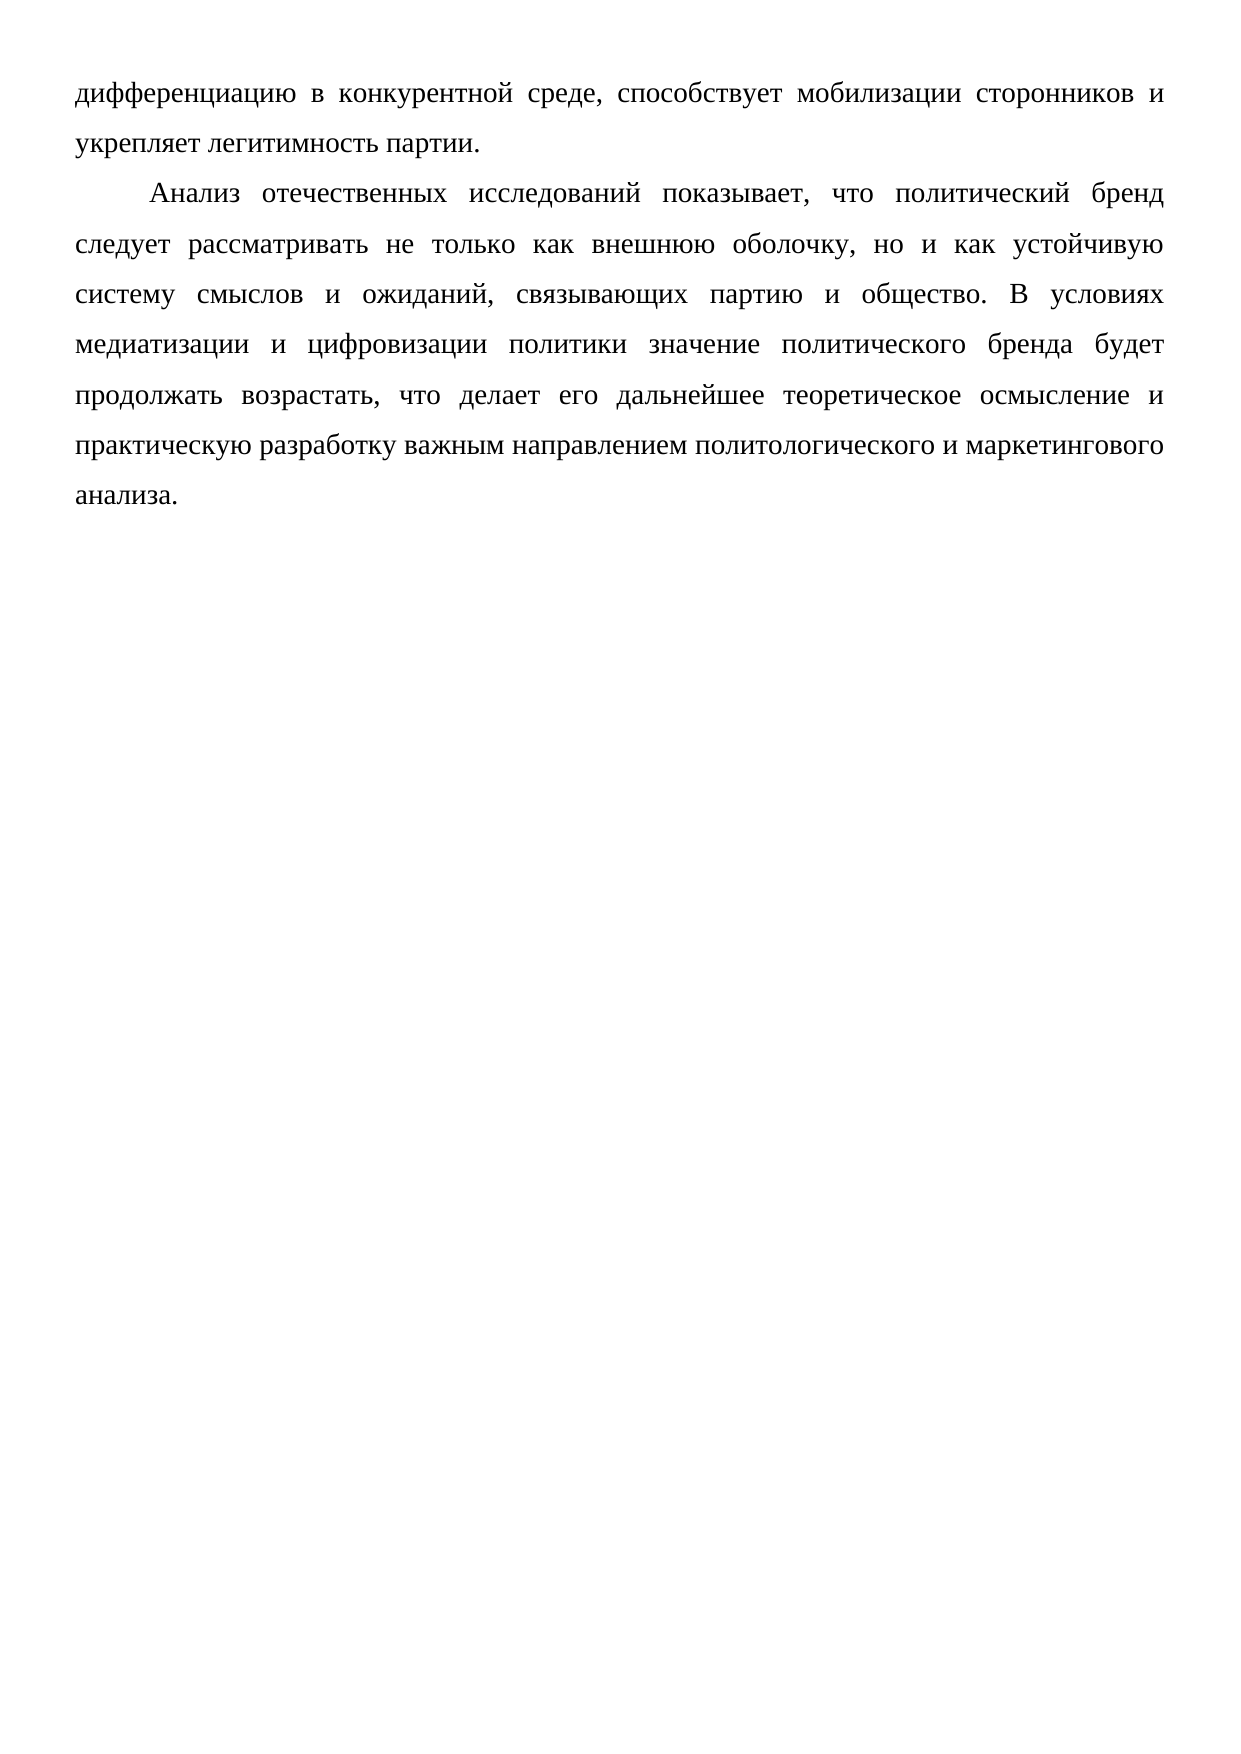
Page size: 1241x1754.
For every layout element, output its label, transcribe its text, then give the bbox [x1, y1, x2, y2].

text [75, 75, 1165, 159]
text Анализ отечественных исследований показывает, что политический бренд следует рассматривать не только как внешнюю оболочку, но и как устойчивую систему смыслов и ожиданий, связывающих партию и общество. В условиях медиатизации и цифровизации политики значение политического бренда будет продолжать возрастать, что делает его дальнейшее теоретическое осмысление и практическую разработку важным направлением политологического и маркетингового анализа. [75, 176, 1165, 511]
